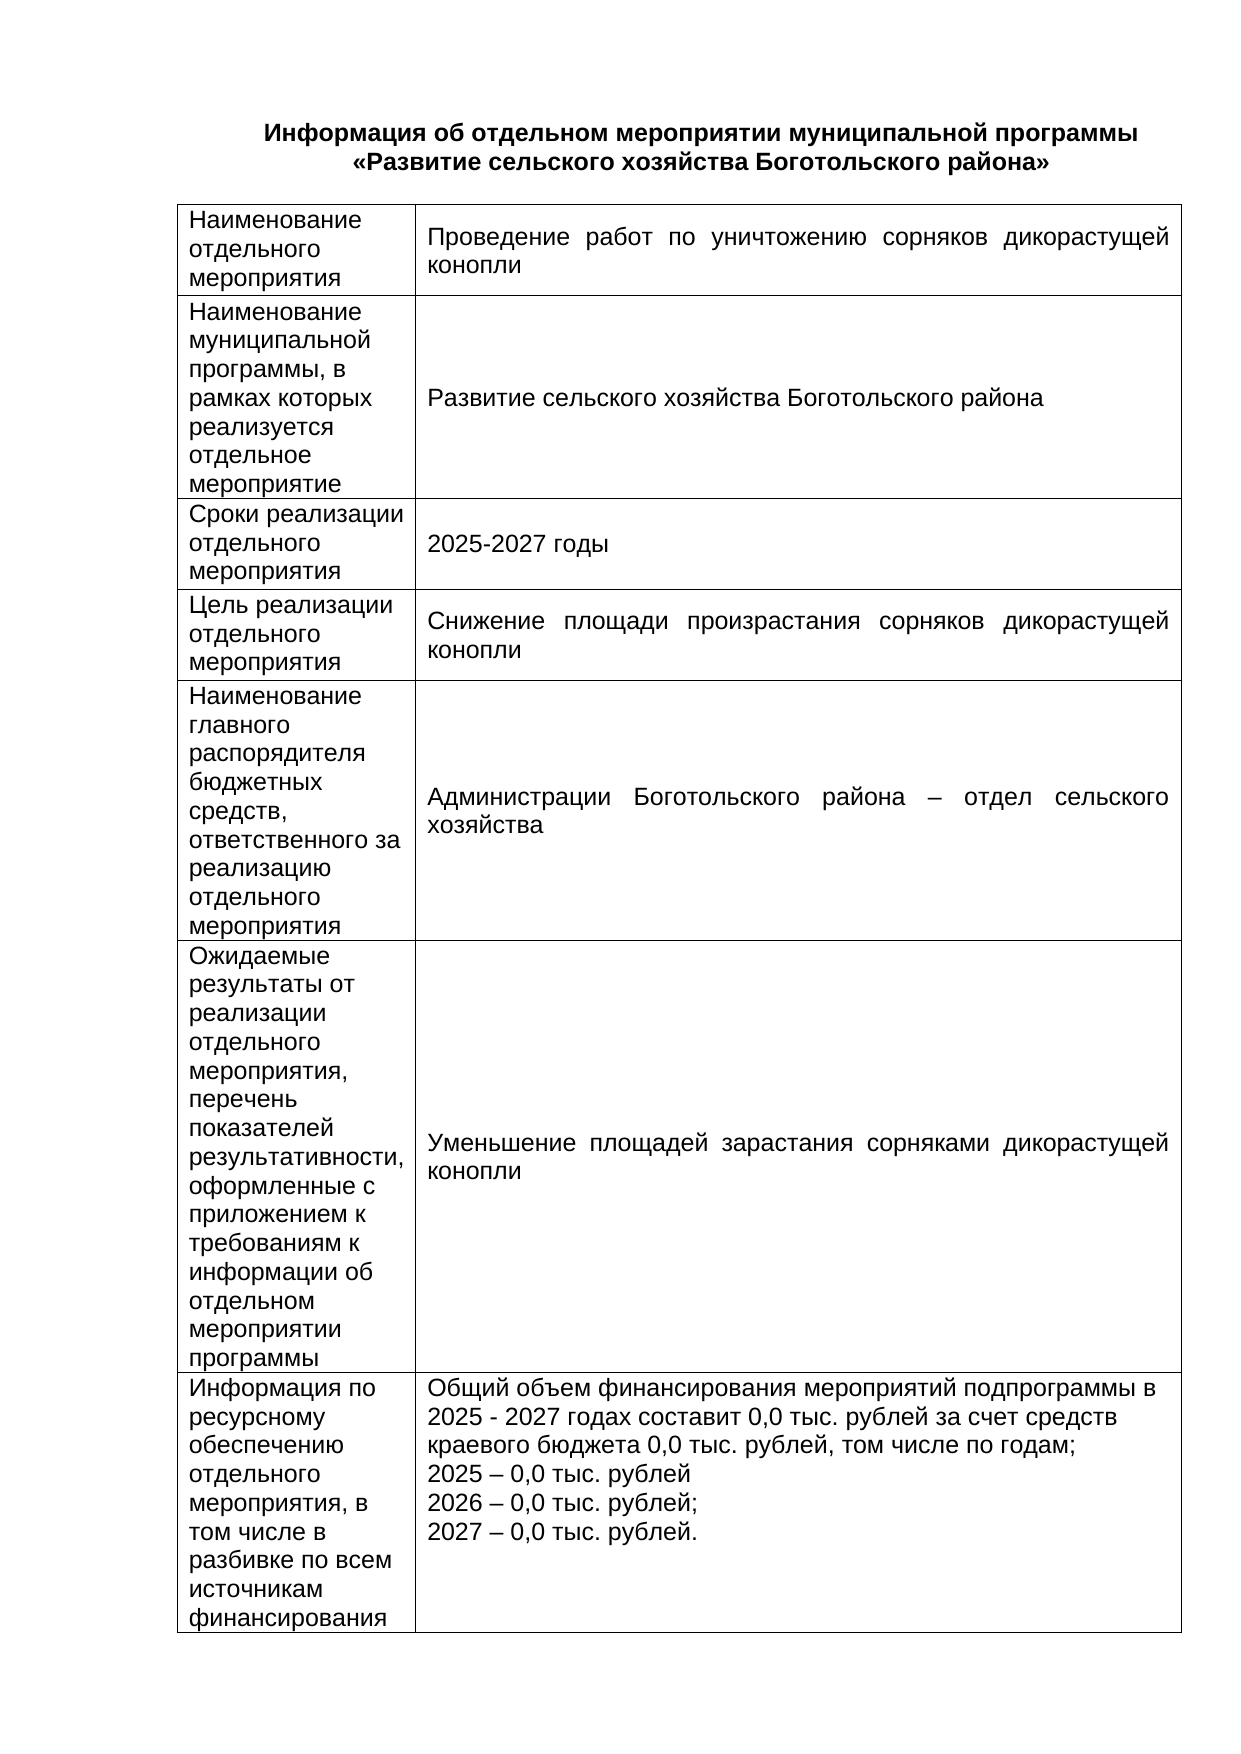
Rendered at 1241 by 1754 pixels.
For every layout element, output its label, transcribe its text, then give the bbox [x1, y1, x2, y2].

table_header Проведение работ по уничтожению сорняков дикорастущей конопли [416, 205, 1181, 295]
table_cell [178, 1373, 415, 1632]
table_cell Наименование муниципальной программы, в рамках которых реализуется отдельное мероприятие [178, 296, 415, 498]
table_cell Снижение площади произрастания сорняков дикорастущей конопли [416, 590, 1181, 680]
table_cell Цель реализации отдельного мероприятия [178, 590, 415, 680]
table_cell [416, 1373, 1181, 1632]
table_cell Администрации Боготольского района – отдел сельского хозяйства [416, 681, 1181, 939]
table_cell 2025-2027 годы [416, 499, 1181, 589]
table_cell Сроки реализации отдельного мероприятия [178, 499, 415, 589]
text «Развитие сельского хозяйства Боготольского района» [177, 147, 1152, 176]
table_cell Наименование главного распорядителя бюджетных средств, ответственного за реализацию отдельного мероприятия [178, 681, 415, 939]
table_cell Ожидаемые результаты от реализации отдельного мероприятия, перечень показателей результативности, оформленные с приложением к требованиям к информации об отдельном мероприятии программы [178, 941, 415, 1372]
table_cell Уменьшение площадей зарастания сорняками дикорастущей конопли [416, 941, 1181, 1372]
text Информация об отдельном мероприятии муниципальной программы [177, 118, 1152, 147]
table_cell Развитие сельского хозяйства Боготольского района [416, 296, 1181, 498]
table_header Наименование отдельного мероприятия [178, 205, 415, 295]
